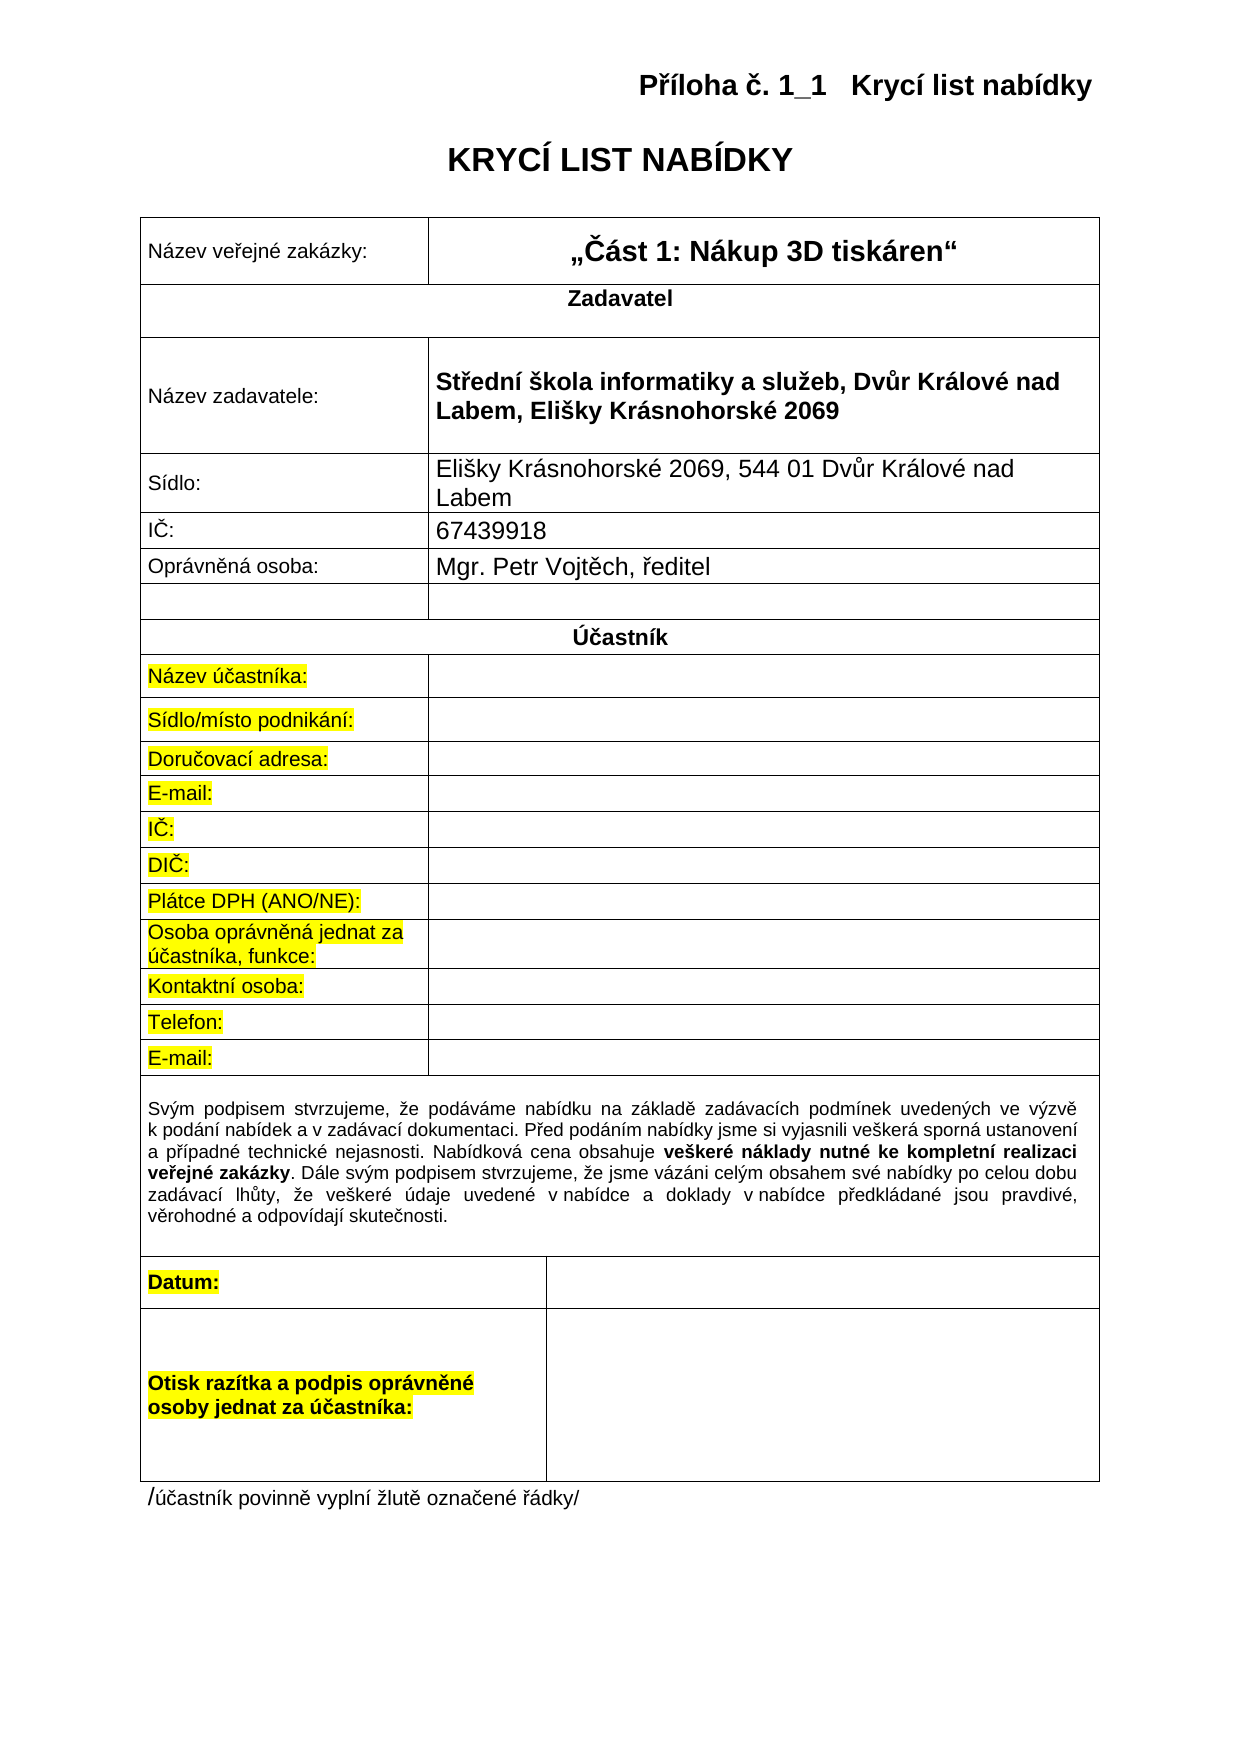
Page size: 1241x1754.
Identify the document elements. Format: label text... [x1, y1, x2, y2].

table_cell [429, 848, 1099, 883]
table_cell IČ: [141, 812, 428, 847]
table_cell Osoba oprávněná jednat za účastníka, funkce: [316, 920, 428, 968]
table_cell [429, 776, 1099, 811]
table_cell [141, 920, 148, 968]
table_cell [547, 1309, 1099, 1481]
table_cell [429, 884, 1099, 919]
table_cell E-mail: [141, 1040, 428, 1075]
table_cell Otisk razítka a podpis oprávněné osoby jednat za účastníka: [141, 1309, 546, 1481]
table_cell [429, 655, 1099, 697]
text /účastník povinně vyplní žlutě označené řádky/ [148, 1482, 1092, 1511]
table_cell Mgr. Petr Vojtěch, ředitel [429, 549, 1099, 583]
table_cell Elišky Krásnohorské 2069, 544 01 Dvůr Králové nad Labem [429, 454, 1099, 512]
table_cell [429, 698, 1099, 741]
table_cell [429, 742, 1099, 774]
table_cell [429, 1005, 1099, 1039]
table_cell [429, 969, 1099, 1004]
table_cell 67439918 [429, 513, 1099, 547]
table_cell Doručovací adresa: [141, 742, 428, 774]
table_cell Kontaktní osoba: [141, 969, 428, 1004]
table_cell Sídlo: [141, 454, 428, 512]
table_cell Telefon: [141, 1005, 428, 1039]
table_cell Svým podpisem stvrzujeme, že podáváme nabídku na základě zadávacích podmínek uvedených ve výzvě k podání nabídek a v zadávací dokumentaci. Před podáním nabídky jsme si vyjasnili veškerá sporná ustanovení a případné technické nejasnosti. Nabídková cena obsahuje veškeré náklady nutné ke kompletní realizaci veřejné zakázky. Dále svým podpisem stvrzujeme, že jsme vázáni celým obsahem své nabídky po celou dobu zadávací lhůty, že veškeré údaje uvedené v nabídce a doklady v nabídce předkládané jsou pravdivé, věrohodné a odpovídají skutečnosti. [141, 1076, 1099, 1256]
table_cell Plátce DPH (ANO/NE): [141, 884, 428, 919]
table_cell E-mail: [141, 776, 428, 811]
table_cell [547, 1257, 1099, 1307]
table_cell Název účastníka: [141, 655, 428, 697]
table_cell Sídlo/místo podnikání: [141, 698, 428, 741]
table_cell IČ: [141, 513, 428, 547]
text Příloha č. 1_1 Krycí list nabídky [148, 68, 1092, 102]
table_cell [429, 920, 1099, 968]
table_cell [429, 584, 1099, 619]
table_cell Zadavatel [141, 285, 1099, 337]
table_cell Název zadavatele: [141, 338, 428, 453]
table_cell Oprávněná osoba: [141, 549, 428, 583]
table_header „Část 1: Nákup 3D tiskáren“ [429, 218, 1099, 283]
table_cell Datum: [141, 1257, 546, 1307]
table_cell [429, 812, 1099, 847]
table_cell [141, 584, 428, 619]
table_cell Účastník [141, 620, 1099, 654]
table_header Název veřejné zakázky: [141, 218, 428, 283]
text KRYCÍ LIST NABÍDKY [148, 140, 1092, 178]
table_cell DIČ: [141, 848, 428, 883]
table_cell Střední škola informatiky a služeb, Dvůr Králové nad Labem, Elišky Krásnohorské 2069 [429, 338, 1099, 453]
table_cell [429, 1040, 1099, 1075]
